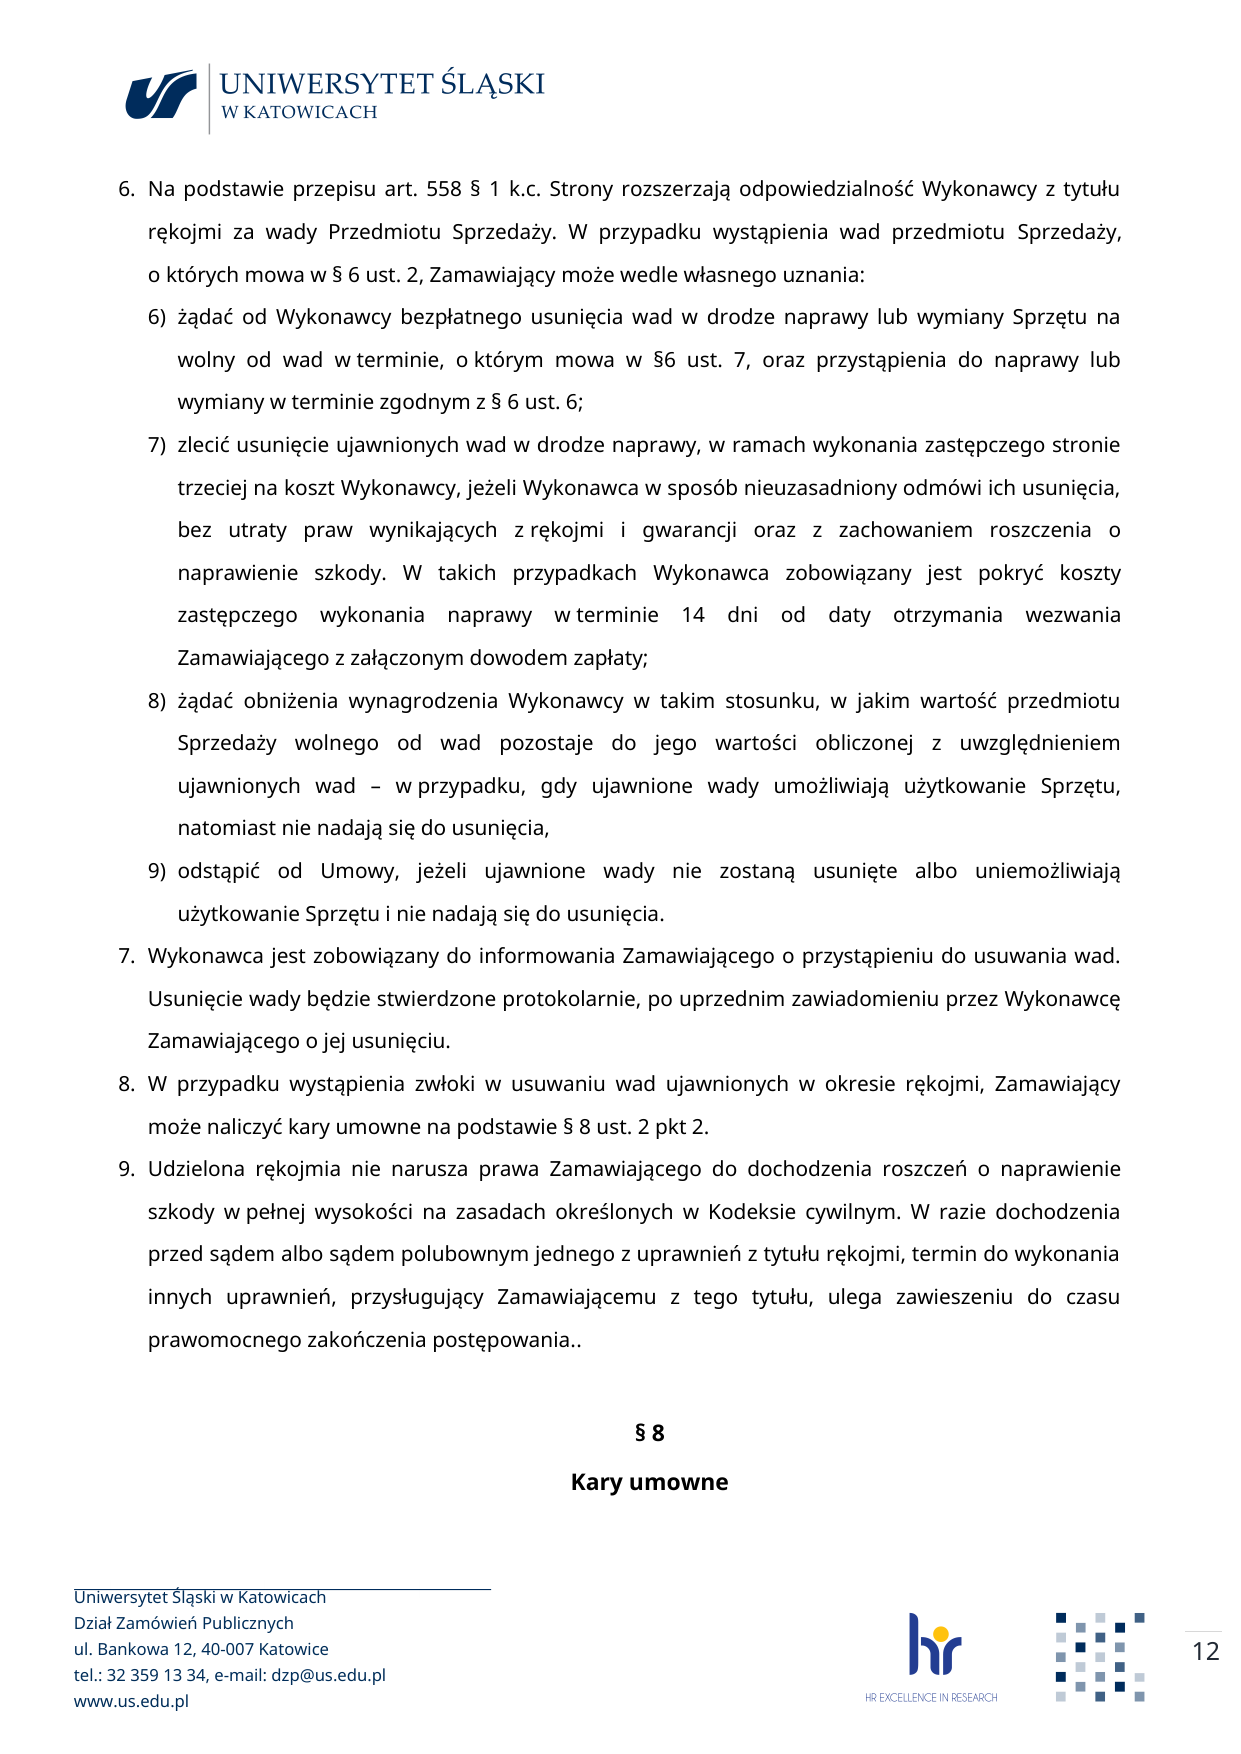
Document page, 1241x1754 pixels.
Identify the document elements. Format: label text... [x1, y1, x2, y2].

picture [797, 1485, 1174, 1731]
list Na podstawie przepisu art. 558 § 1 k.c. Strony rozszerzają odpowiedzialność Wykonawcy z tytułu rękojmi za wady Przedmiotu Sprzedaży. W przypadku wystąpienia wad przedmiotu Sprzedaży, o których mowa w § 6 ust. 2, Zamawiający może wedle własnego uznania: [118, 174, 1122, 288]
list zlecić usunięcie ujawnionych wad w drodze naprawy, w ramach wykonania zastępczego stronie trzeciej na koszt Wykonawcy, jeżeli Wykonawca w sposób nieuzasadniony odmówi ich usunięcia, bez utraty praw wynikających z rękojmi i gwarancji oraz z zachowaniem roszczenia o naprawienie szkody. W takich przypadkach Wykonawca zobowiązany jest pokryć koszty zastępczego wykonania naprawy w terminie 14 dni od daty otrzymania wezwania Zamawiającego z załączonym dowodem zapłaty; [148, 430, 1122, 672]
subtitle Kary umowne [177, 1466, 1122, 1497]
subtitle § 8 [177, 1417, 1122, 1449]
list odstąpić od Umowy, jeżeli ujawnione wady nie zostaną usunięte albo uniemożliwiają użytkowanie Sprzętu i nie nadają się do usunięcia. [148, 856, 1122, 927]
list W przypadku wystąpienia zwłoki w usuwaniu wad ujawnionych w okresie rękojmi, Zamawiający może naliczyć kary umowne na podstawie § 8 ust. 2 pkt 2. [118, 1069, 1122, 1140]
list żądać obniżenia wynagrodzenia Wykonawcy w takim stosunku, w jakim wartość przedmiotu Sprzedaży wolnego od wad pozostaje do jego wartości obliczonej z uwzględnieniem ujawnionych wad – w przypadku, gdy ujawnione wady umożliwiają użytkowanie Sprzętu, natomiast nie nadają się do usunięcia, [148, 686, 1122, 842]
subtitle Udzielona rękojmia nie narusza prawa Zamawiającego do dochodzenia roszczeń o naprawienie szkody w pełnej wysokości na zasadach określonych w Kodeksie cywilnym. W razie dochodzenia przed sądem albo sądem polubownym jednego z uprawnień z tytułu rękojmi, termin do wykonania innych uprawnień, przysługujący Zamawiającemu z tego tytułu, ulega zawieszeniu do czasu prawomocnego zakończenia postępowania.. [118, 1154, 1122, 1353]
list żądać od Wykonawcy bezpłatnego usunięcia wad w drodze naprawy lub wymiany Sprzętu na wolny od wad w terminie, o którym mowa w §6 ust. 7, oraz przystąpienia do naprawy lub wymiany w terminie zgodnym z § 6 ust. 6; [148, 302, 1122, 416]
picture [7, 0, 1241, 170]
list Wykonawca jest zobowiązany do informowania Zamawiającego o przystąpieniu do usuwania wad. Usunięcie wady będzie stwierdzone protokolarnie, po uprzednim zawiadomieniu przez Wykonawcę Zamawiającego o jej usunięciu. [118, 941, 1122, 1055]
picture [0, 1580, 492, 1598]
